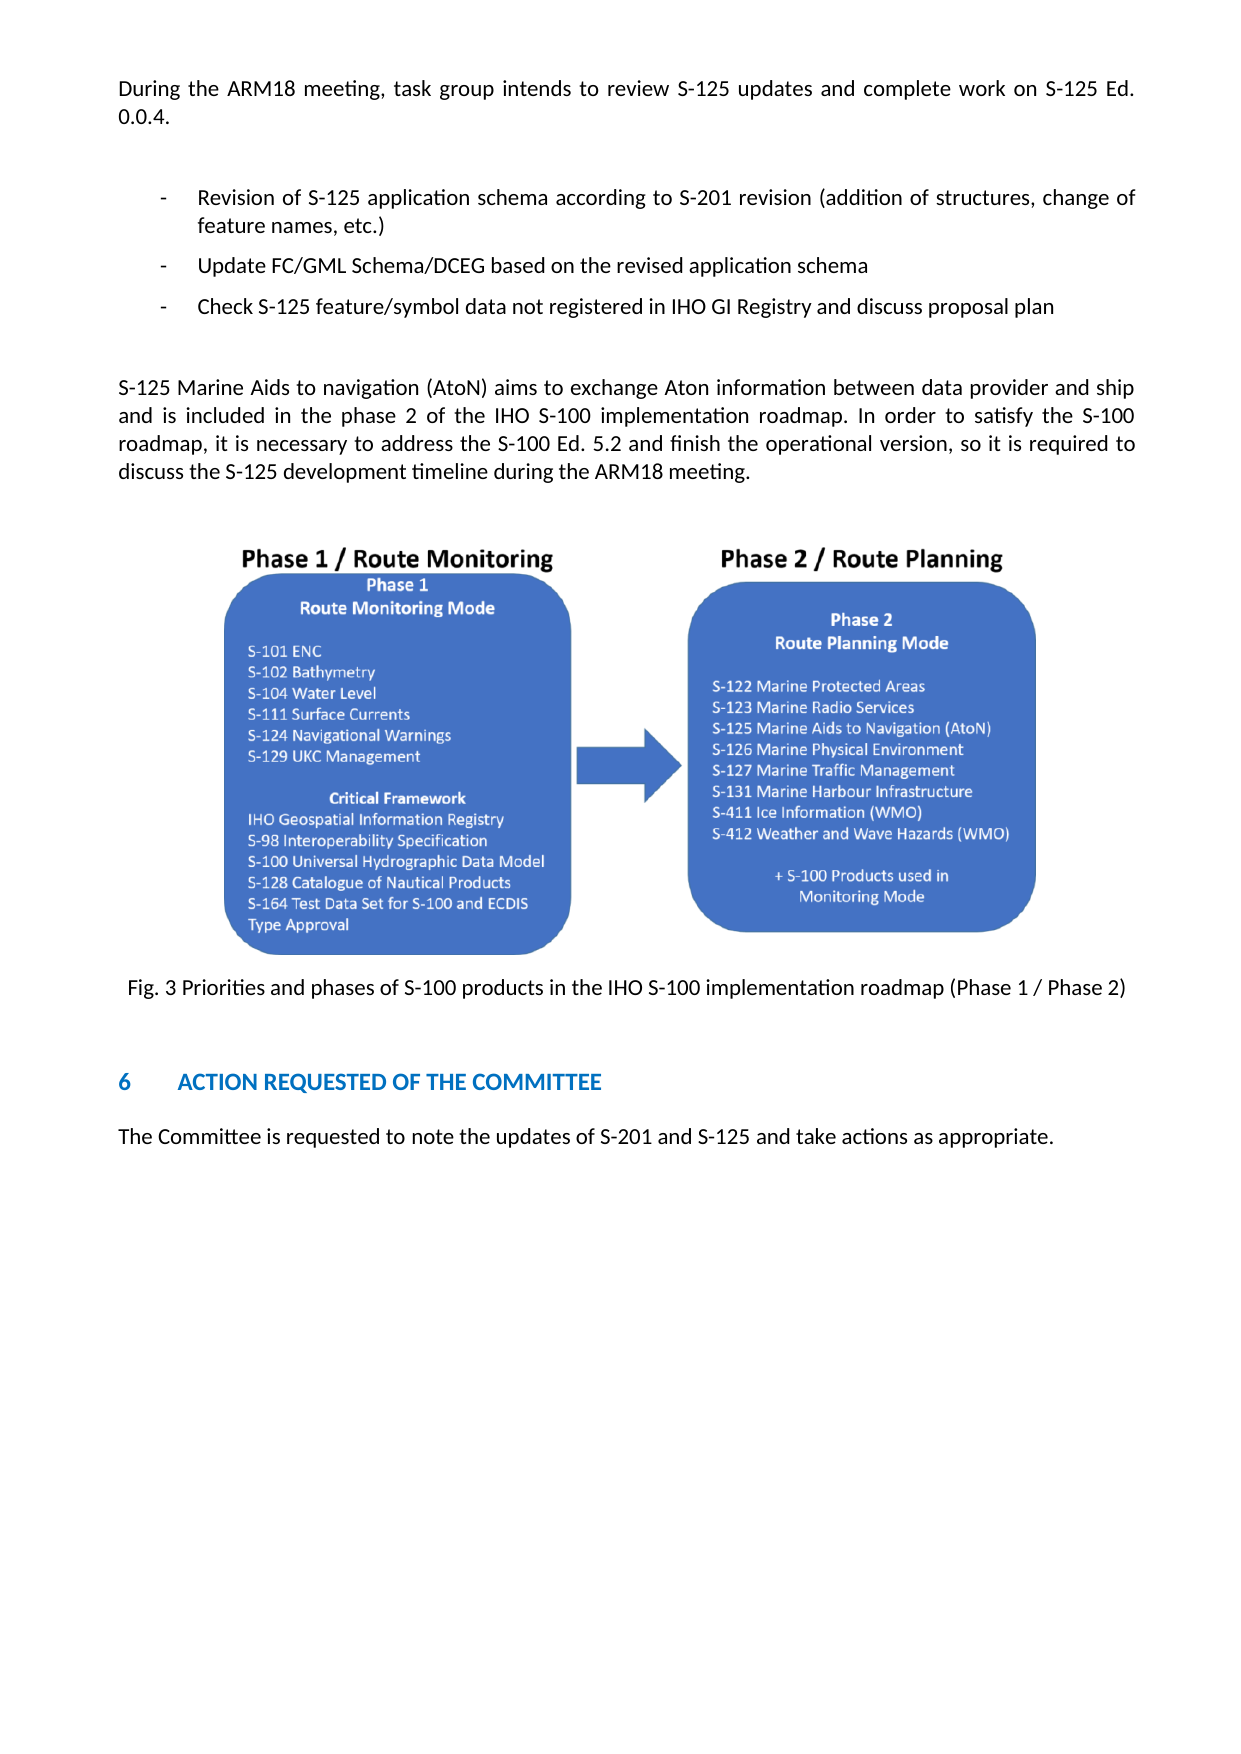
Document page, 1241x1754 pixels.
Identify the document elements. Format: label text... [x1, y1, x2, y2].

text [118, 74, 1137, 130]
picture [212, 538, 1043, 961]
subtitle Action requested of the Committee [118, 1067, 1137, 1097]
list Update FC/GML Schema/DCEG based on the revised application schema [160, 251, 1137, 279]
text The Committee is requested to note the updates of S-201 and S-125 and take actions as appropriate. [118, 1122, 1137, 1150]
list Revision of S-125 application schema according to S-201 revision (addition of structures, change of feature names, etc.) [160, 183, 1137, 239]
list Check S-125 feature/symbol data not registered in IHO GI Registry and discuss proposal plan [160, 292, 1137, 320]
text Fig. 3 Priorities and phases of S-100 products in the IHO S-100 implementation roadmap (Phase 1 / Phase 2) [118, 973, 1137, 1001]
text S-125 Marine Aids to navigation (AtoN) aims to exchange Aton information between data provider and ship and is included in the phase 2 of the IHO S-100 implementation roadmap. In order to satisfy the S-100 roadmap, it is necessary to address the S-100 Ed. 5.2 and finish the operational version, so it is required to discuss the S-125 development timeline during the ARM18 meeting. [118, 373, 1137, 485]
